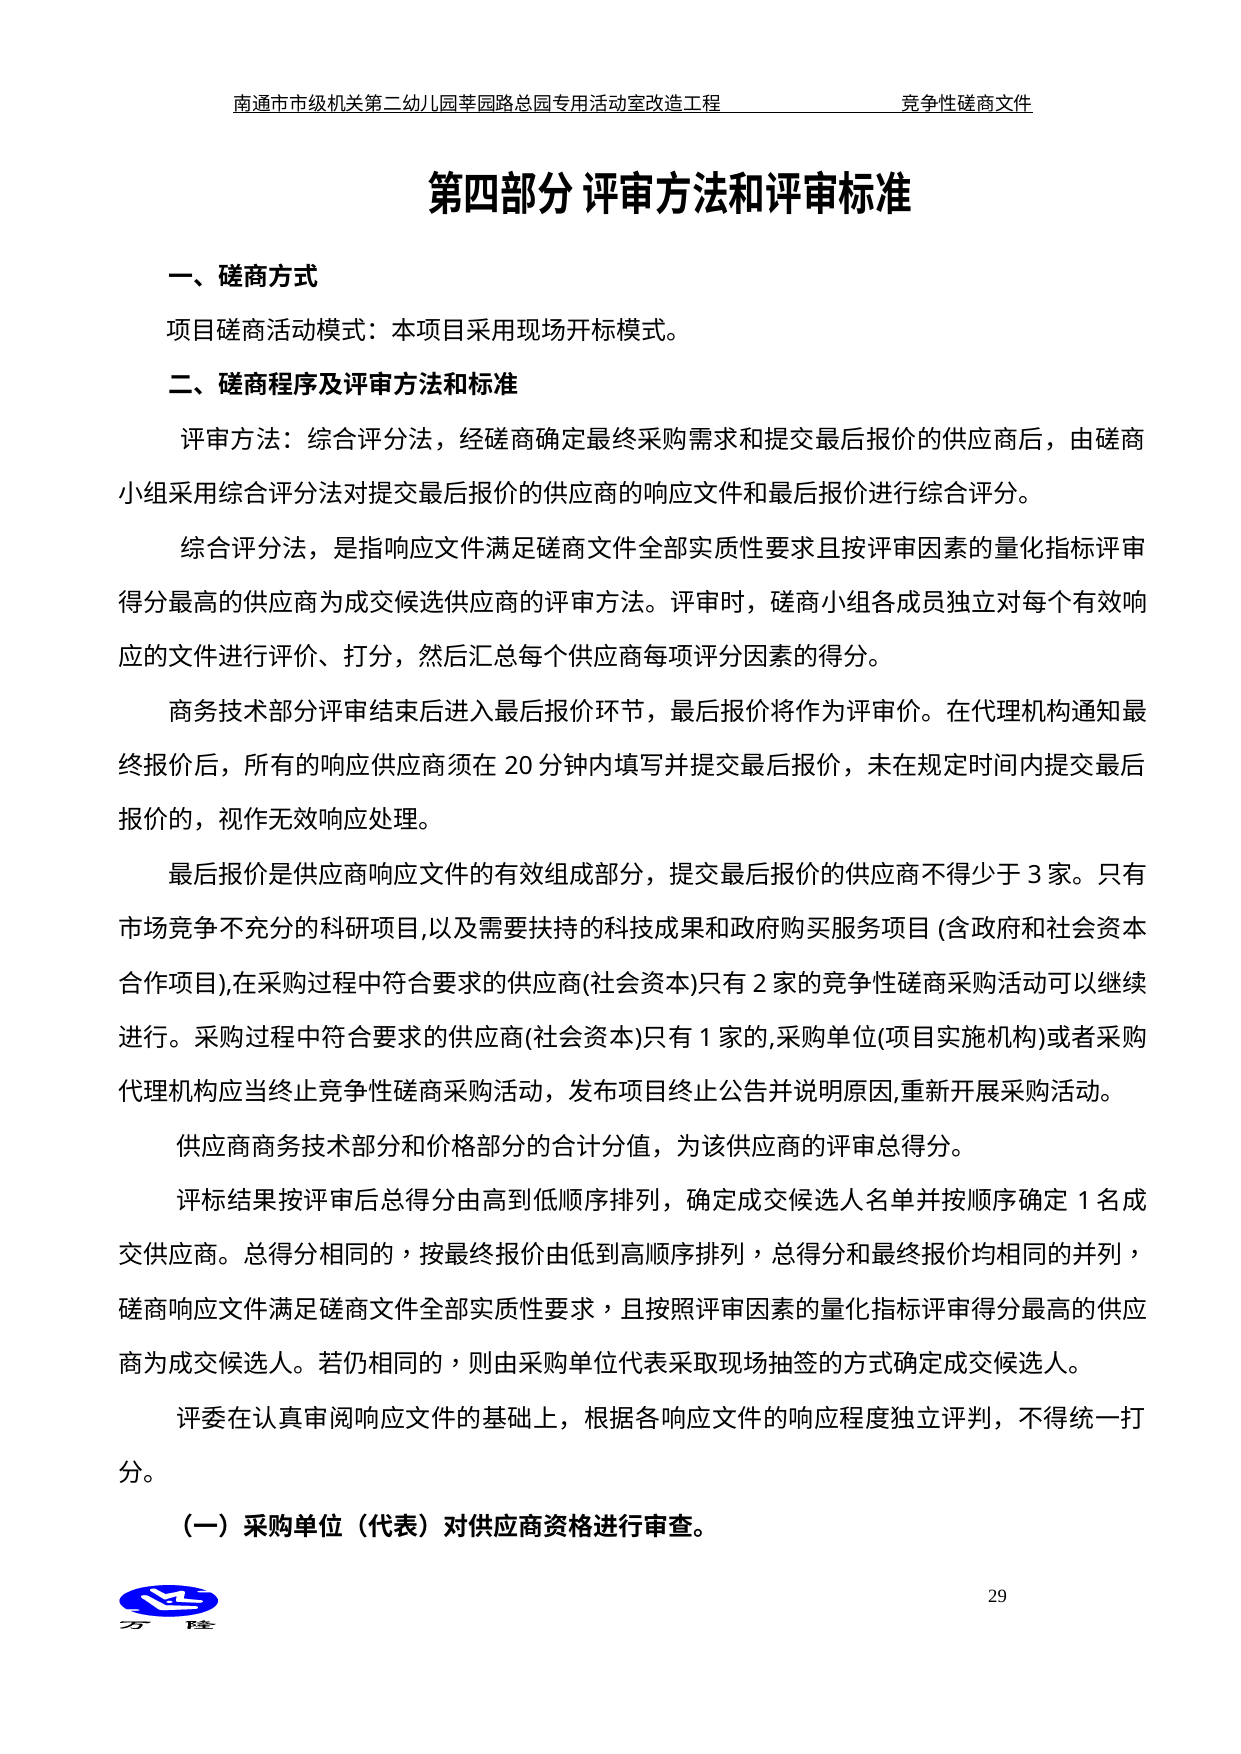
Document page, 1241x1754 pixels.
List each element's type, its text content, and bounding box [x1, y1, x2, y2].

text 评审方法：综合评分法，经磋商确定最终采购需求和提交最后报价的供应商后，由磋商小组采用综合评分法对提交最后报价的供应商的响应文件和最后报价进行综合评分。 [118, 419, 1147, 510]
text （一）采购单位（代表）对供应商资格进行审查。 [118, 1507, 1147, 1543]
text 一、磋商方式 [118, 256, 1147, 292]
text 评委在认真审阅响应文件的基础上，根据各响应文件的响应程度独立评判，不得统一打分。 [118, 1398, 1147, 1489]
text 商务技术部分评审结束后进入最后报价环节，最后报价将作为评审价。在代理机构通知最终报价后，所有的响应供应商须在20分钟内填写并提交最后报价，未在规定时间内提交最后报价的，视作无效响应处理。 [118, 691, 1147, 836]
text 项目磋商活动模式：本项目采用现场开标模式。 [118, 311, 1147, 347]
text 第四部分 评审方法和评审标准 [118, 157, 1147, 223]
text 综合评分法，是指响应文件满足磋商文件全部实质性要求且按评审因素的量化指标评审得分最高的供应商为成交候选供应商的评审方法。评审时，磋商小组各成员独立对每个有效响应的文件进行评价、打分，然后汇总每个供应商每项评分因素的得分。 [118, 528, 1147, 673]
picture [118, 1585, 220, 1629]
text 评标结果按评审后总得分由高到低顺序排列，确定成交候选人名单并按顺序确定1名成交供应商。总得分相同的，按最终报价由低到高顺序排列，总得分和最终报价均相同的并列，磋商响应文件满足磋商文件全部实质性要求，且按照评审因素的量化指标评审得分最高的供应商为成交候选人。若仍相同的，则由采购单位代表采取现场抽签的方式确定成交候选人。 [118, 1181, 1147, 1380]
text 最后报价是供应商响应文件的有效组成部分，提交最后报价的供应商不得少于3家。只有市场竞争不充分的科研项目,以及需要扶持的科技成果和政府购买服务项目 (含政府和社会资本合作项目),在采购过程中符合要求的供应商(社会资本)只有2家的竞争性磋商采购活动可以继续进行。采购过程中符合要求的供应商(社会资本)只有1家的,采购单位(项目实施机构)或者采购代理机构应当终止竞争性磋商采购活动，发布项目终止公告并说明原因,重新开展采购活动。 [118, 854, 1147, 1108]
text 供应商商务技术部分和价格部分的合计分值，为该供应商的评审总得分。 [118, 1126, 1147, 1162]
text 二、磋商程序及评审方法和标准 [118, 365, 1147, 401]
